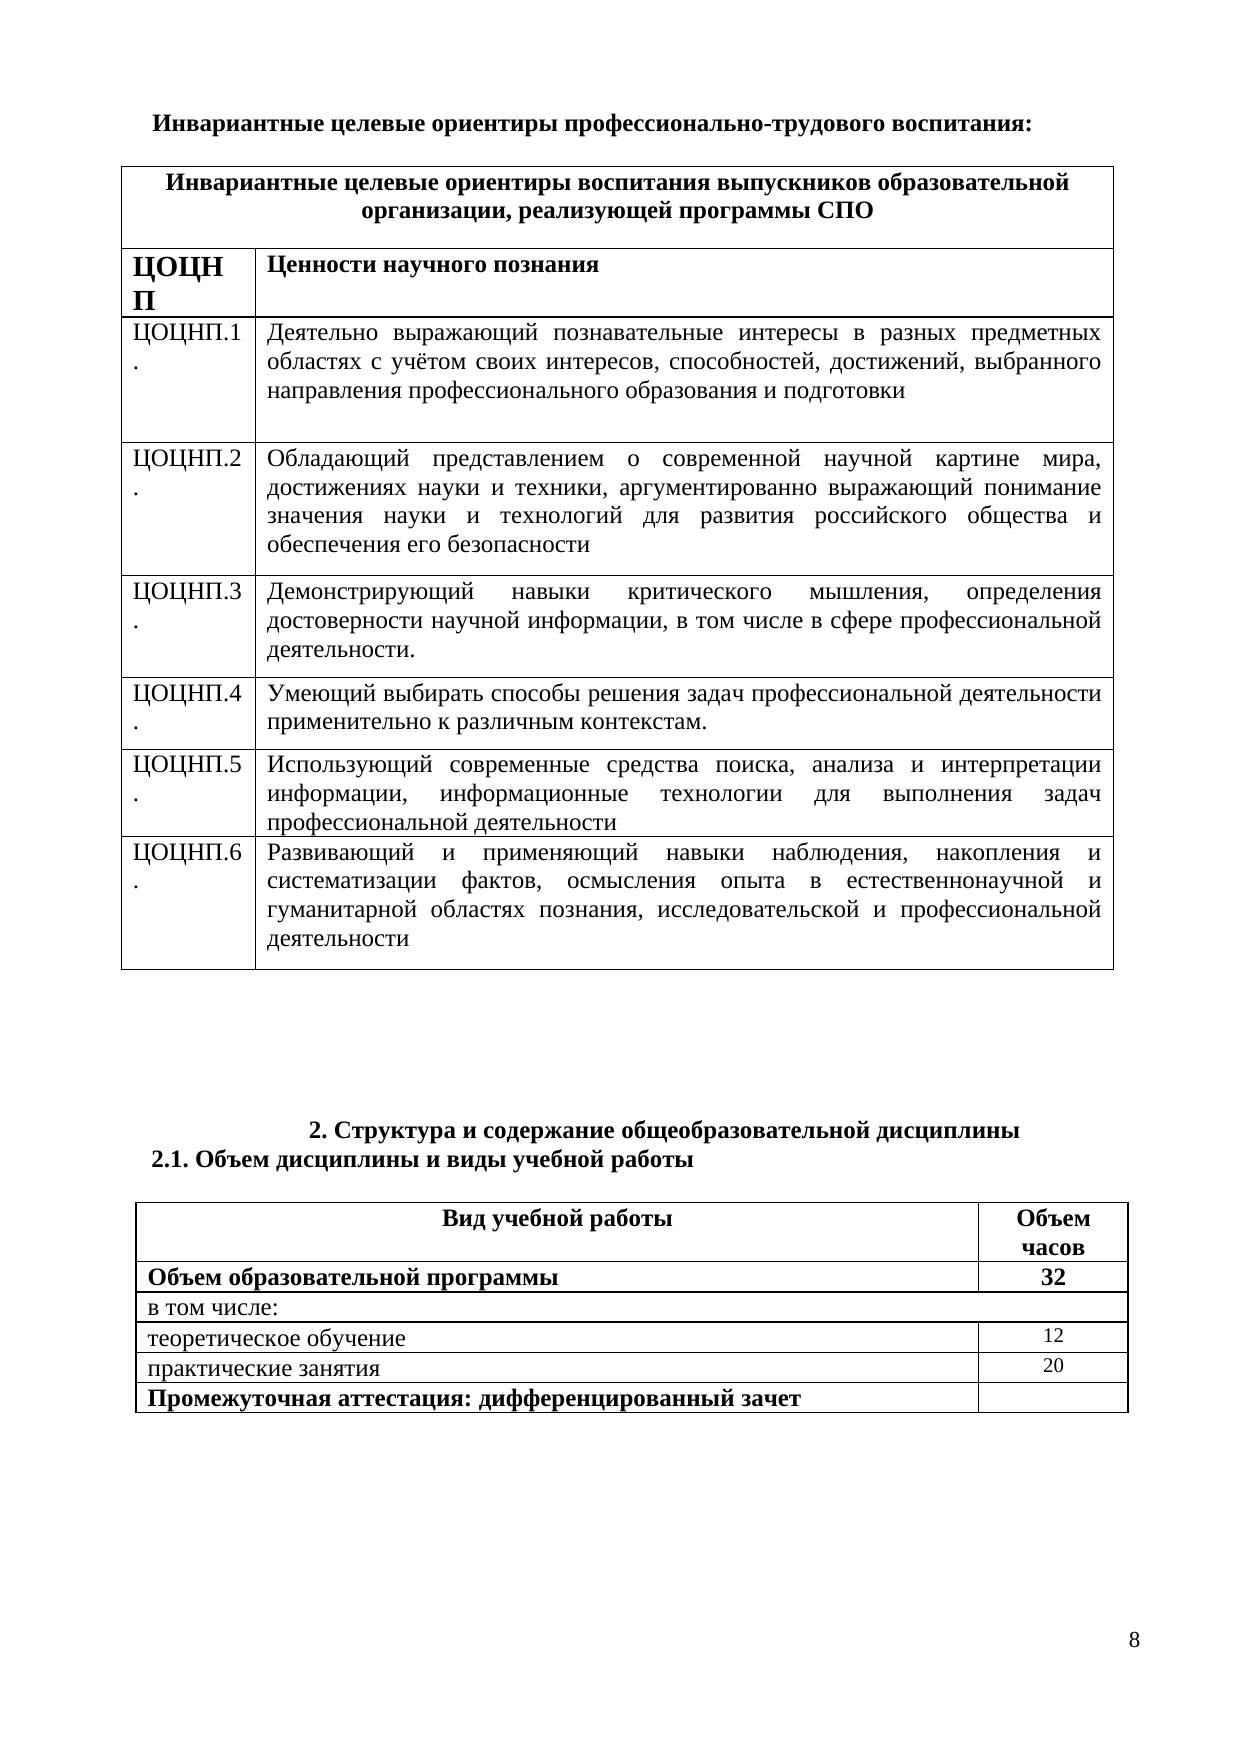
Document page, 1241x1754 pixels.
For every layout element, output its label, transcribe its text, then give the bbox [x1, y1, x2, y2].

table_cell Умеющий выбирать способы решения задач профессиональной деятельности применительно к различным контекстам. [256, 678, 1113, 748]
table_cell теоретическое обучение [137, 1323, 978, 1352]
table_cell Деятельно выражающий познавательные интересы в разных предметных областях с учётом своих интересов, способностей, достижений, выбранного направления профессионального образования и подготовки [256, 318, 1113, 442]
table_cell Использующий современные средства поиска, анализа и интерпретации информации, информационные технологии для выполнения задач профессиональной деятельности [256, 750, 1113, 836]
table_cell Промежуточная аттестация: дифференцированный зачет [137, 1383, 978, 1412]
table_cell ЦОЦНП [122, 249, 255, 316]
table_cell Развивающий и применяющий навыки наблюдения, накопления и систематизации фактов, осмысления опыта в естественнонаучной и гуманитарной областях познания, исследовательской и профессиональной деятельности [256, 837, 1113, 969]
table_cell ЦОЦНП.2. [122, 443, 255, 575]
table_cell ЦОЦНП.6. [122, 837, 255, 969]
list Объем дисциплины и виды учебной работы [151, 1144, 1217, 1173]
table_cell 20 [979, 1353, 1127, 1382]
table_header Объем часов [979, 1203, 1127, 1261]
table_cell ЦОЦНП.5. [122, 750, 255, 836]
table_cell Объем образовательной программы [137, 1262, 978, 1291]
text Инвариантные целевые ориентиры профессионально-трудового воспитания: [77, 108, 1217, 137]
table_cell в том числе: [137, 1293, 1127, 1321]
table_cell 12 [979, 1323, 1127, 1352]
table_cell [979, 1383, 1127, 1412]
table_cell ЦОЦНП.4. [122, 678, 255, 748]
table_cell Демонстрирующий навыки критического мышления, определения достоверности научной информации, в том числе в сфере профессиональной деятельности. [256, 576, 1113, 677]
table_cell 32 [979, 1262, 1127, 1291]
table_cell Ценности научного познания [256, 249, 1113, 316]
table_cell ЦОЦНП.3. [122, 576, 255, 677]
list Структура и содержание общеобразовательной дисциплины [309, 1115, 1217, 1144]
table_header Вид учебной работы [137, 1203, 978, 1261]
table_header Инвариантные целевые ориентиры воспитания выпускников образовательной организации, реализующей программы СПО [122, 167, 1113, 248]
table_cell ЦОЦНП.1. [122, 318, 255, 442]
table_cell практические занятия [137, 1353, 978, 1382]
table_cell Обладающий представлением о современной научной картине мира, достижениях науки и техники, аргументированно выражающий понимание значения науки и технологий для развития российского общества и обеспечения его безопасности [256, 443, 1113, 575]
